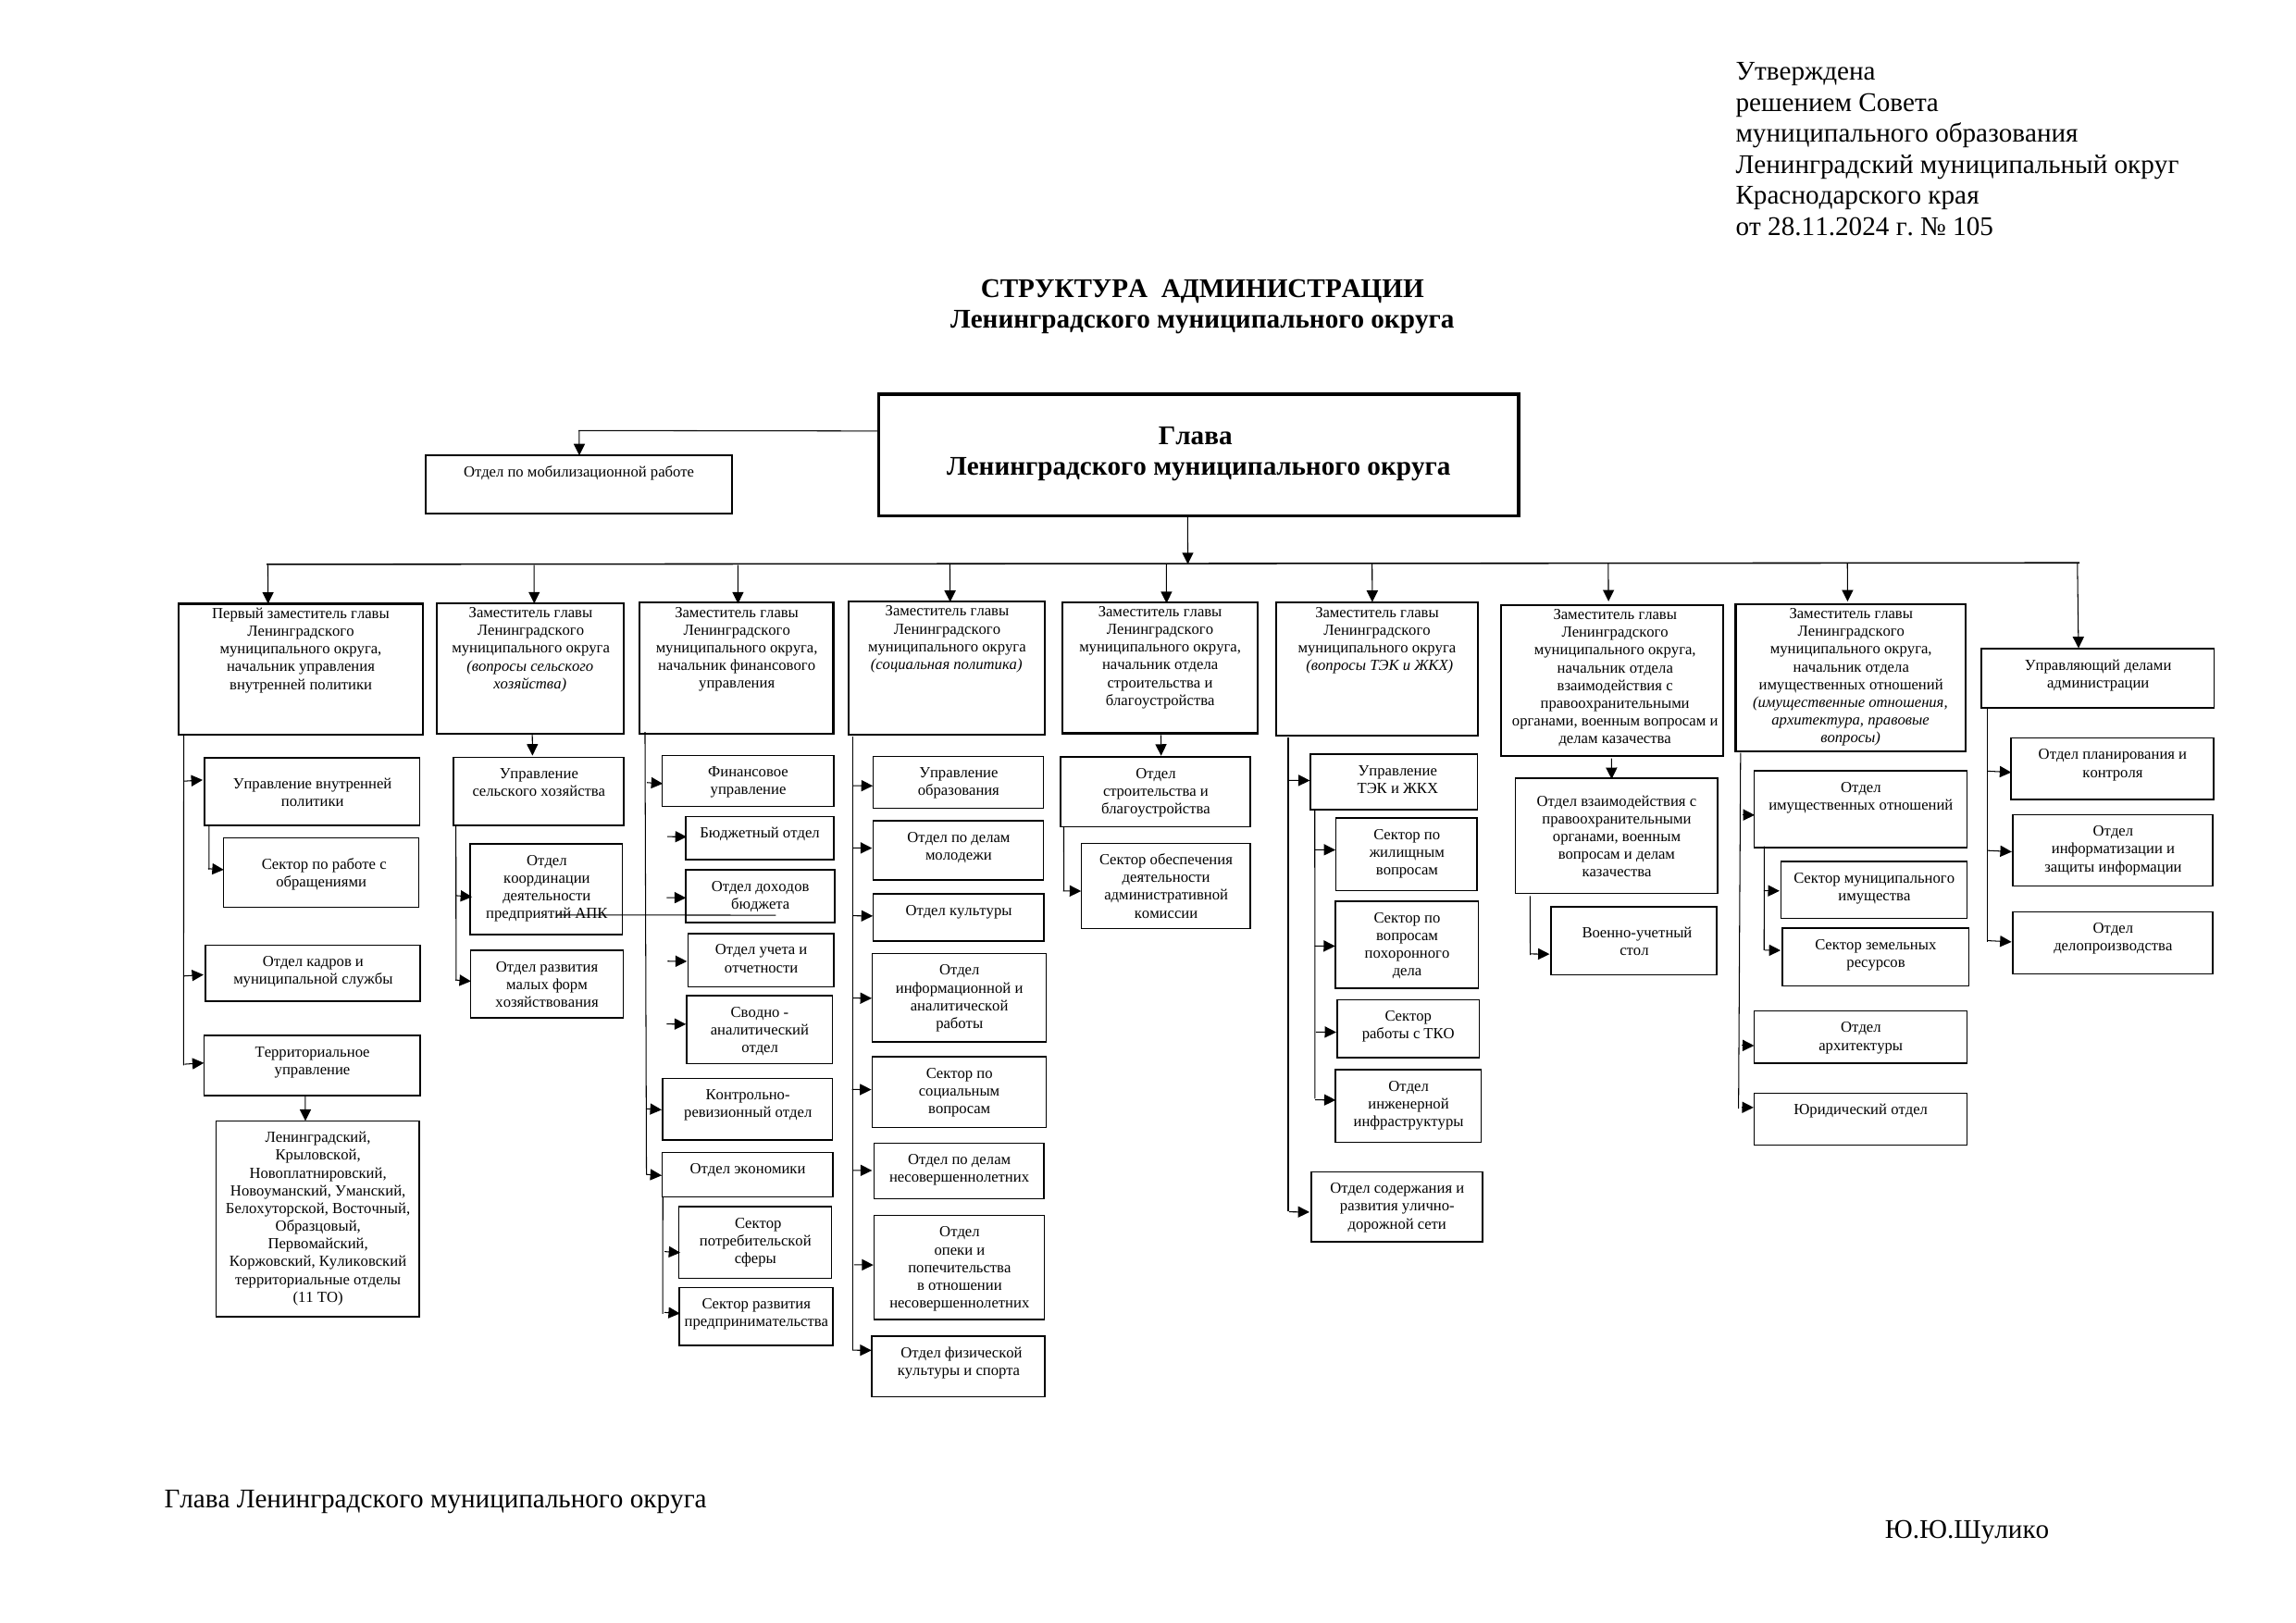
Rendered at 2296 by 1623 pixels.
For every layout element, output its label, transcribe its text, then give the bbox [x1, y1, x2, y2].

text Глава Ленинградского муниципального округа [164, 1482, 2240, 1514]
text Утверждена [164, 55, 2240, 86]
text Краснодарского края [164, 179, 2240, 210]
text Ленинградского муниципального округа [164, 303, 2240, 334]
text решением Совета [164, 86, 2240, 117]
text Ю.Ю.Шулико [164, 1514, 2240, 1544]
text муниципального образования [164, 117, 2240, 148]
text СТРУКТУРА АДМИНИСТРАЦИИ [164, 272, 2240, 303]
text от 28.11.2024 г. № 105 [164, 210, 2240, 241]
text Ленинградский муниципальный округ [164, 148, 2240, 179]
